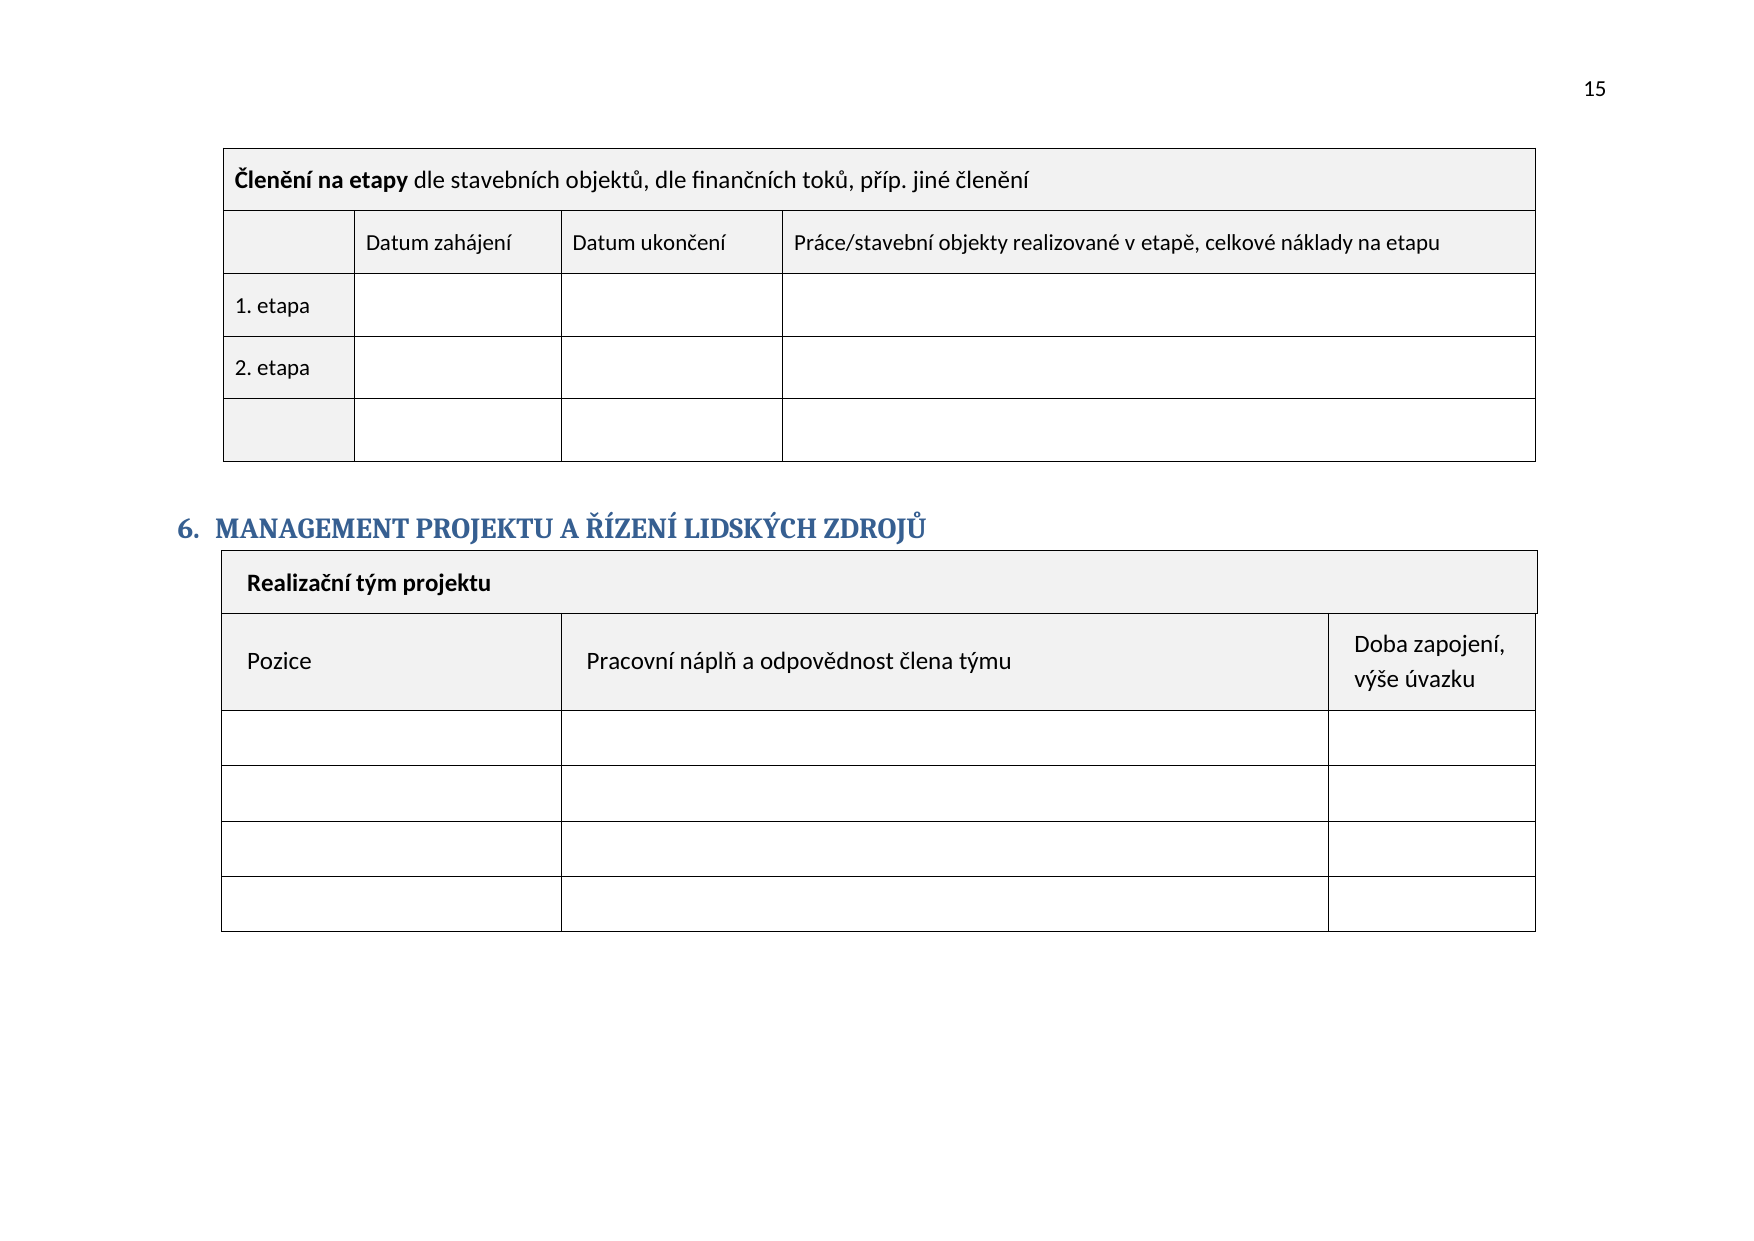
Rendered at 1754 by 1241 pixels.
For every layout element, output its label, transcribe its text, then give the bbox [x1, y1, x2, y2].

table_cell 2. etapa [224, 337, 354, 398]
table_cell [562, 399, 782, 461]
table_cell [562, 822, 1328, 876]
table_cell [562, 766, 1328, 821]
table_cell [783, 274, 1535, 336]
table_header Realizační tým projektu [222, 551, 1537, 613]
table_cell [1329, 766, 1535, 821]
subtitle Management projektu a řízení lidských zdrojů [177, 512, 1606, 545]
table_cell [1329, 877, 1535, 931]
table_cell [562, 337, 782, 398]
table_cell Doba zapojení, výše úvazku [1329, 614, 1535, 710]
table_cell [562, 274, 782, 336]
table_cell [562, 877, 1328, 931]
table_cell Datum zahájení [355, 211, 561, 273]
table_cell [355, 399, 561, 461]
table_cell [224, 211, 354, 273]
table_cell Datum ukončení [562, 211, 782, 273]
table_cell Pracovní náplň a odpovědnost člena týmu [562, 614, 1328, 710]
table_cell [222, 877, 561, 931]
table_cell Práce/stavební objekty realizované v etapě, celkové náklady na etapu [783, 211, 1535, 273]
table_cell [222, 766, 561, 821]
table_cell [562, 711, 1328, 765]
table_cell [224, 399, 354, 461]
table_cell [355, 337, 561, 398]
table_cell [783, 337, 1535, 398]
table_cell [222, 822, 561, 876]
table_cell [1329, 822, 1535, 876]
table_cell [783, 399, 1535, 461]
table_header Členění na etapy dle stavebních objektů, dle finančních toků, příp. jiné členění [224, 149, 1535, 210]
table_cell [355, 274, 561, 336]
table_cell [222, 711, 561, 765]
table_cell Pozice [222, 614, 561, 710]
table_cell [1329, 711, 1535, 765]
table_cell 1. etapa [224, 274, 354, 336]
